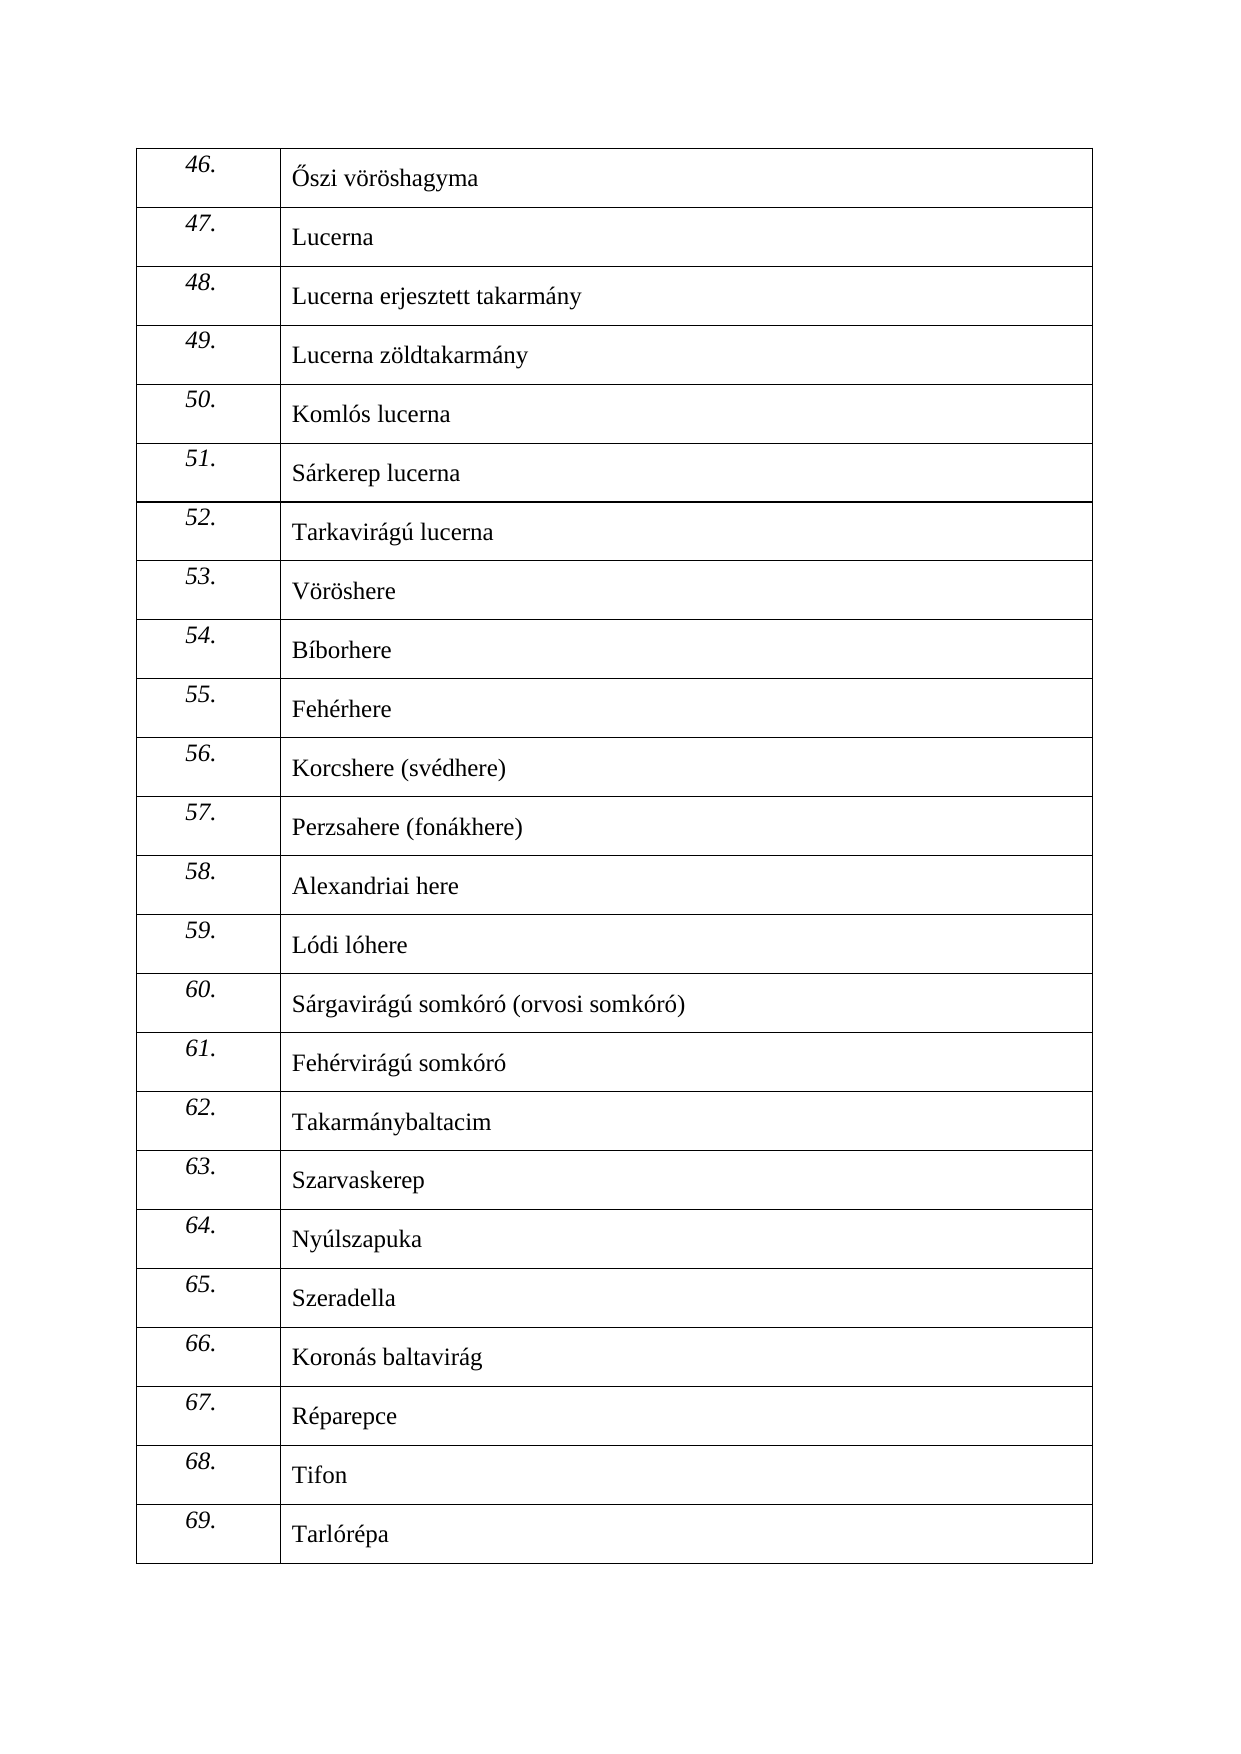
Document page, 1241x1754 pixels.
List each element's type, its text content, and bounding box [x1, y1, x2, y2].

table_cell Korcshere (svédhere) [281, 738, 1092, 796]
table_cell Lucerna zöldtakarmány [281, 326, 1092, 383]
table_cell Komlós lucerna [281, 385, 1092, 442]
table_cell [137, 1033, 280, 1091]
table_cell [137, 1210, 280, 1268]
table_cell Réparepce [281, 1387, 1092, 1445]
table_cell [137, 738, 280, 796]
table_cell [137, 974, 280, 1032]
table_cell Tarlórépa [281, 1505, 1092, 1563]
table_cell Sárkerep lucerna [281, 444, 1092, 501]
table_cell [137, 1505, 280, 1563]
table_cell [137, 1387, 280, 1445]
table_cell Tarkavirágú lucerna [281, 503, 1092, 560]
table_cell [137, 208, 280, 266]
table_cell [137, 1151, 280, 1209]
table_cell [137, 444, 280, 501]
table_cell [137, 1092, 280, 1150]
table_cell [137, 856, 280, 914]
table_cell [137, 326, 280, 383]
table_cell [137, 797, 280, 855]
table_cell [137, 620, 280, 678]
table_cell [137, 267, 280, 324]
table_cell Tifon [281, 1446, 1092, 1504]
table_cell [137, 1328, 280, 1386]
table_cell Őszi vöröshagyma [281, 149, 1092, 207]
table_cell [137, 149, 280, 207]
table_cell [137, 385, 280, 442]
table_cell Sárgavirágú somkóró (orvosi somkóró) [281, 974, 1092, 1032]
table_cell [137, 915, 280, 973]
table_cell Alexandriai here [281, 856, 1092, 914]
table_cell Szeradella [281, 1269, 1092, 1327]
table_cell Lódi lóhere [281, 915, 1092, 973]
table_cell Lucerna [281, 208, 1092, 266]
table_cell Vöröshere [281, 561, 1092, 619]
table_cell Perzsahere (fonákhere) [281, 797, 1092, 855]
table_cell Fehérhere [281, 679, 1092, 737]
table_cell [137, 503, 280, 560]
table_cell [137, 561, 280, 619]
table_cell Szarvaskerep [281, 1151, 1092, 1209]
table_cell [137, 1446, 280, 1504]
table_cell Nyúlszapuka [281, 1210, 1092, 1268]
table_cell Lucerna erjesztett takarmány [281, 267, 1092, 324]
table_cell [137, 1269, 280, 1327]
table_cell Takarmánybaltacim [281, 1092, 1092, 1150]
table_cell Fehérvirágú somkóró [281, 1033, 1092, 1091]
table_cell Koronás baltavirág [281, 1328, 1092, 1386]
table_cell Bíborhere [281, 620, 1092, 678]
table_cell [137, 679, 280, 737]
